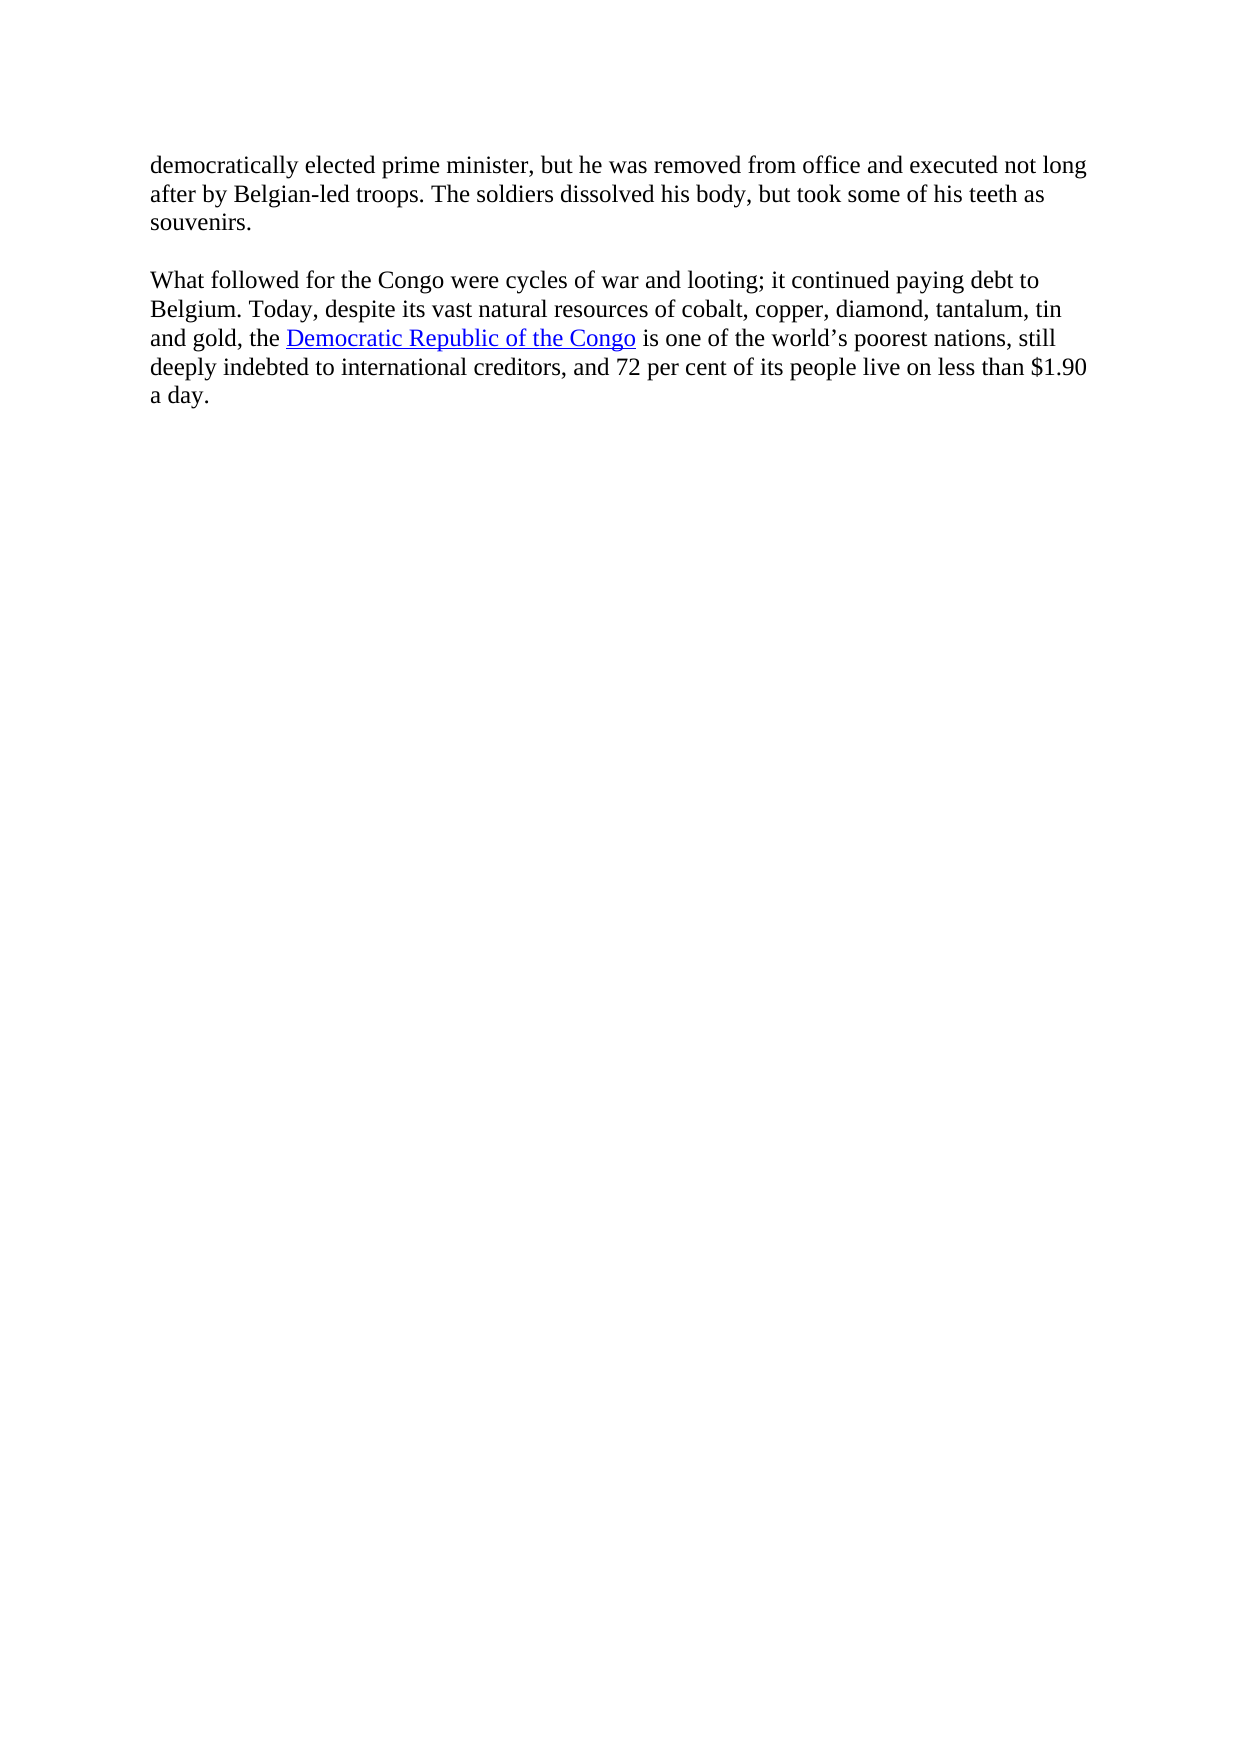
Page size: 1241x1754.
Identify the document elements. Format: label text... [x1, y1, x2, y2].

text What followed for the Congo were cycles of war and looting; it continued paying debt to Belgium. Today, despite its vast natural resources of cobalt, copper, diamond, tantalum, tin and gold, the Democratic Republic of the Congo is one of the world’s poorest nations, still deeply indebted to international creditors, and 72 per cent of its people live on less than $1.90 a day. [150, 265, 1090, 409]
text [150, 150, 1090, 236]
